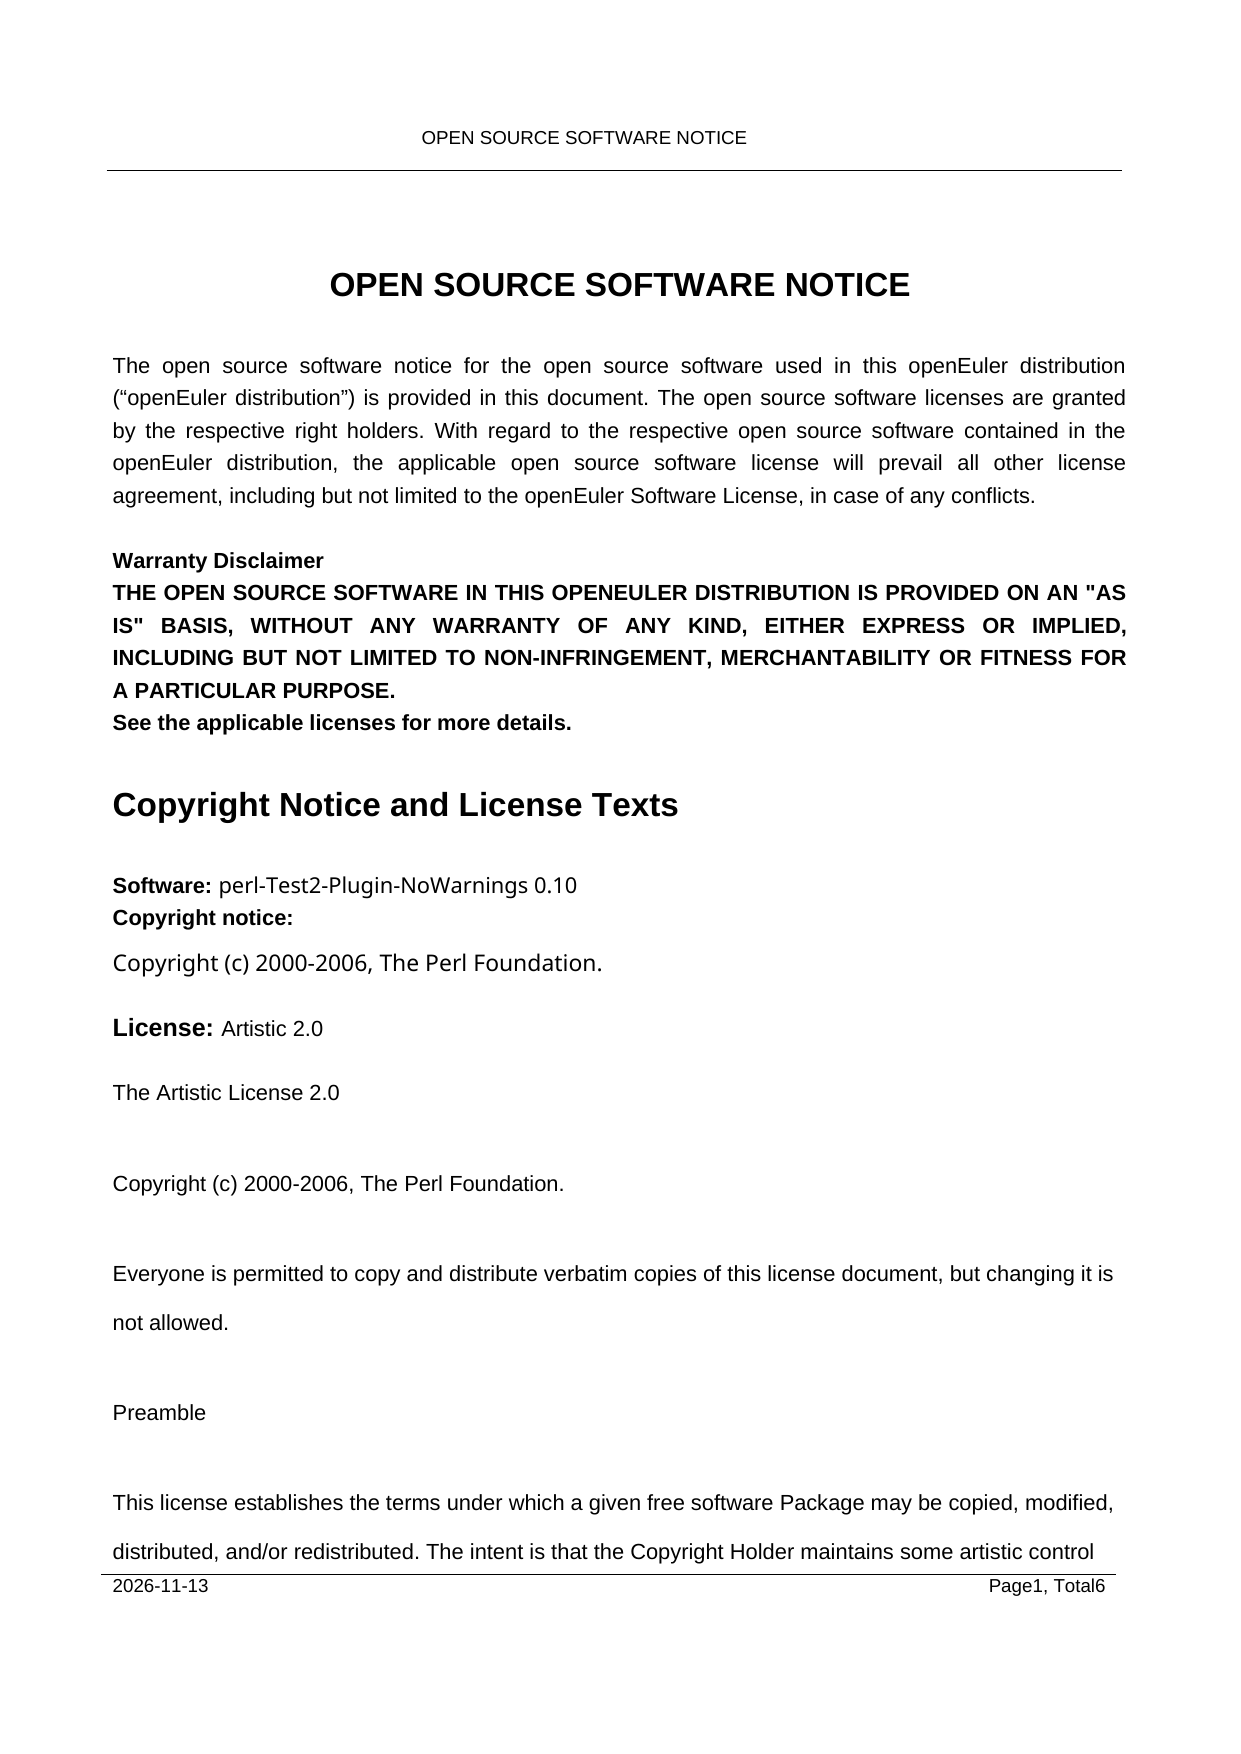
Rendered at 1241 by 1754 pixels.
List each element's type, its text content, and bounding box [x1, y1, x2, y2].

text OPEN SOURCE SOFTWARE NOTICE [112, 251, 1128, 316]
text Copyright (c) 2000-2006, The Perl Foundation. [112, 1167, 1128, 1199]
text THE OPEN SOURCE SOFTWARE IN THIS OPENEULER DISTRIBUTION IS PROVIDED ON AN "AS IS" BASIS, WITHOUT ANY WARRANTY OF ANY KIND, EITHER EXPRESS OR IMPLIED, INCLUDING BUT NOT LIMITED TO NON-INFRINGEMENT, MERCHANTABILITY OR FITNESS FOR A PARTICULAR PURPOSE. See the applicable licenses for more details. [112, 576, 1128, 739]
text Preamble [112, 1396, 1128, 1428]
text Copyright (c) 2000-2006, The Perl Foundation. [112, 947, 1128, 1012]
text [112, 1486, 1128, 1567]
text Copyright Notice and License Texts [112, 771, 1128, 836]
text Everyone is permitted to copy and distribute verbatim copies of this license document, but changing it is not allowed. [112, 1257, 1128, 1338]
text License: Artistic 2.0 [112, 1012, 1128, 1044]
title Software: perl-Test2-Plugin-NoWarnings 0.10 [112, 869, 1128, 901]
text The Artistic License 2.0 [112, 1077, 1128, 1109]
text The open source software notice for the open source software used in this openEuler distribution (“openEuler distribution”) is provided in this document. The open source software licenses are granted by the respective right holders. With regard to the respective open source software contained in the openEuler distribution, the applicable open source software license will prevail all other license agreement, including but not limited to the openEuler Software License, in case of any conflicts. [112, 349, 1128, 511]
text Warranty Disclaimer [112, 544, 1128, 576]
text Copyright notice: [112, 901, 1128, 934]
